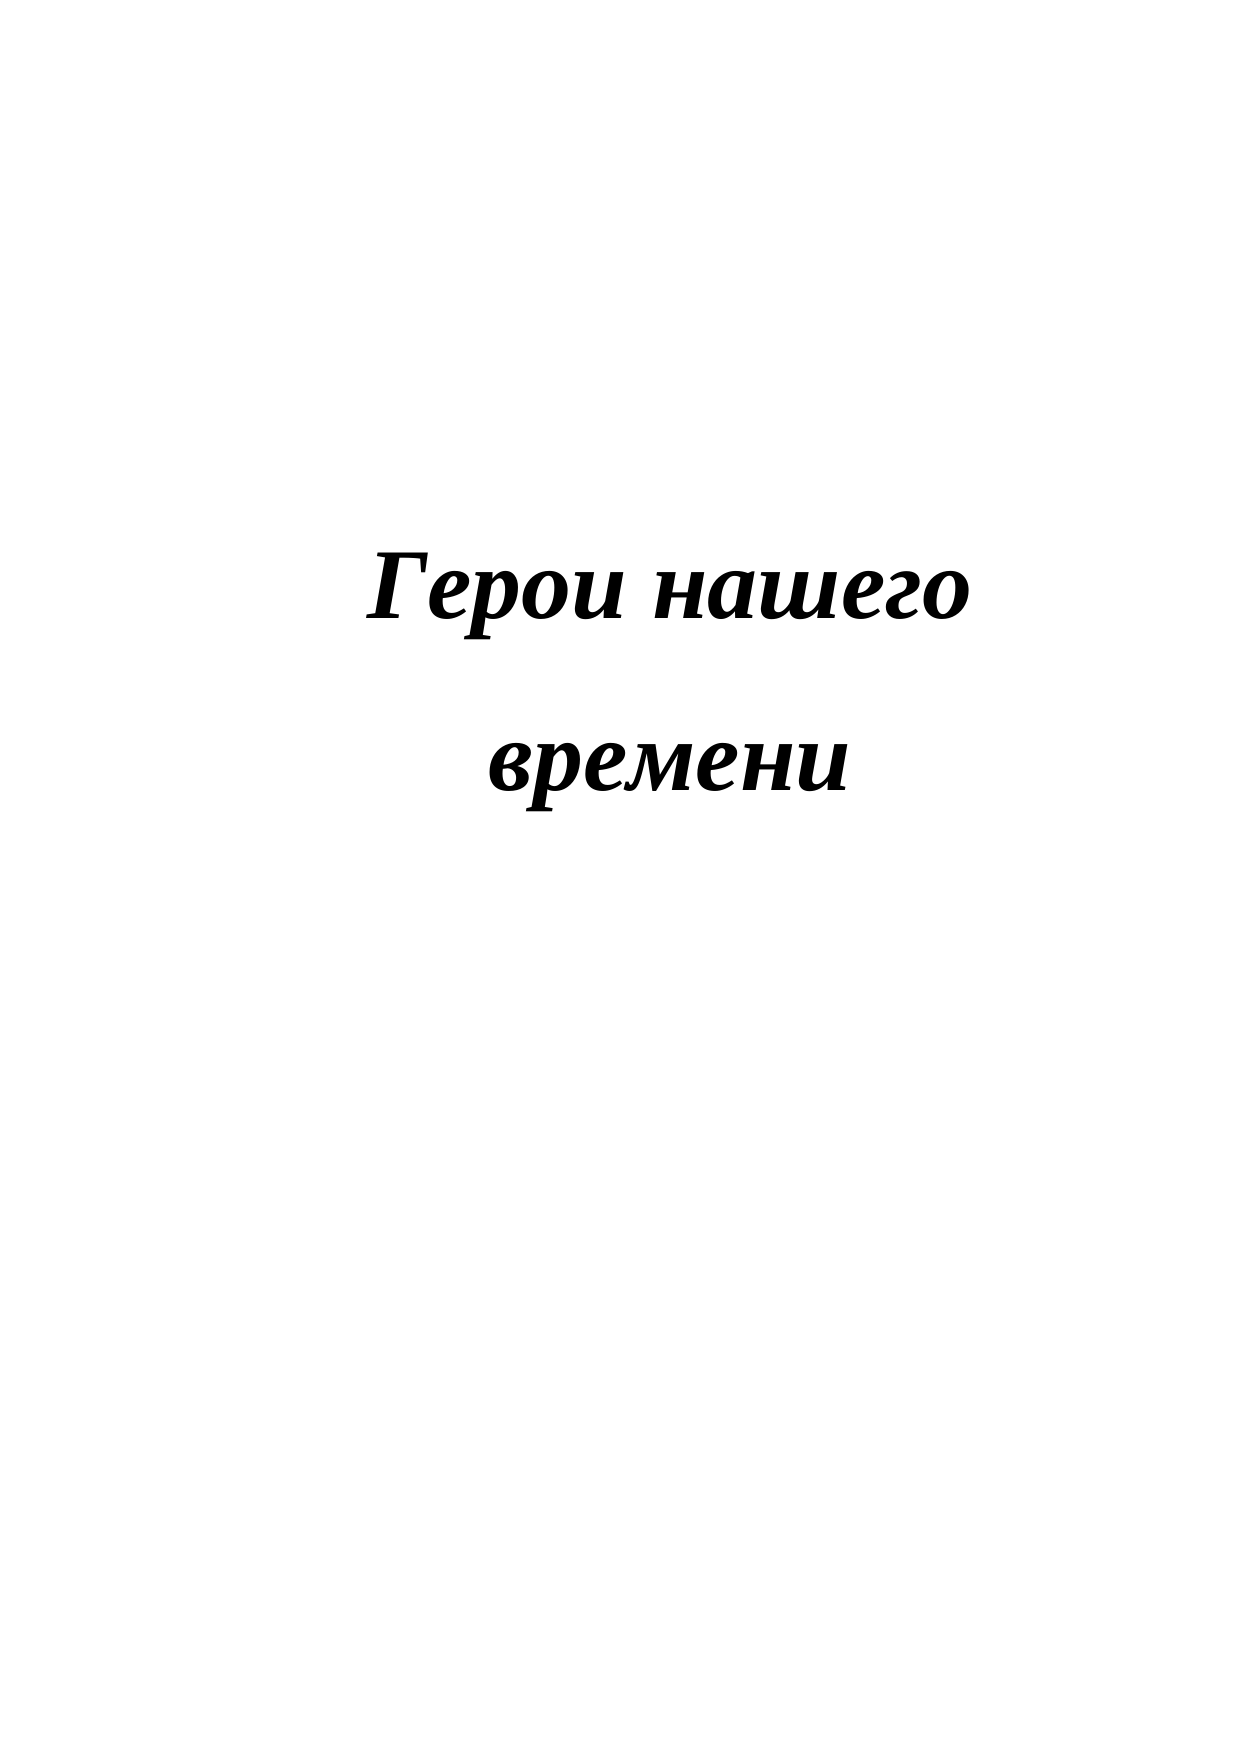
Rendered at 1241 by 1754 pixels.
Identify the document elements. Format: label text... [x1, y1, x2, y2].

text Герои нашего времени [177, 525, 1162, 812]
